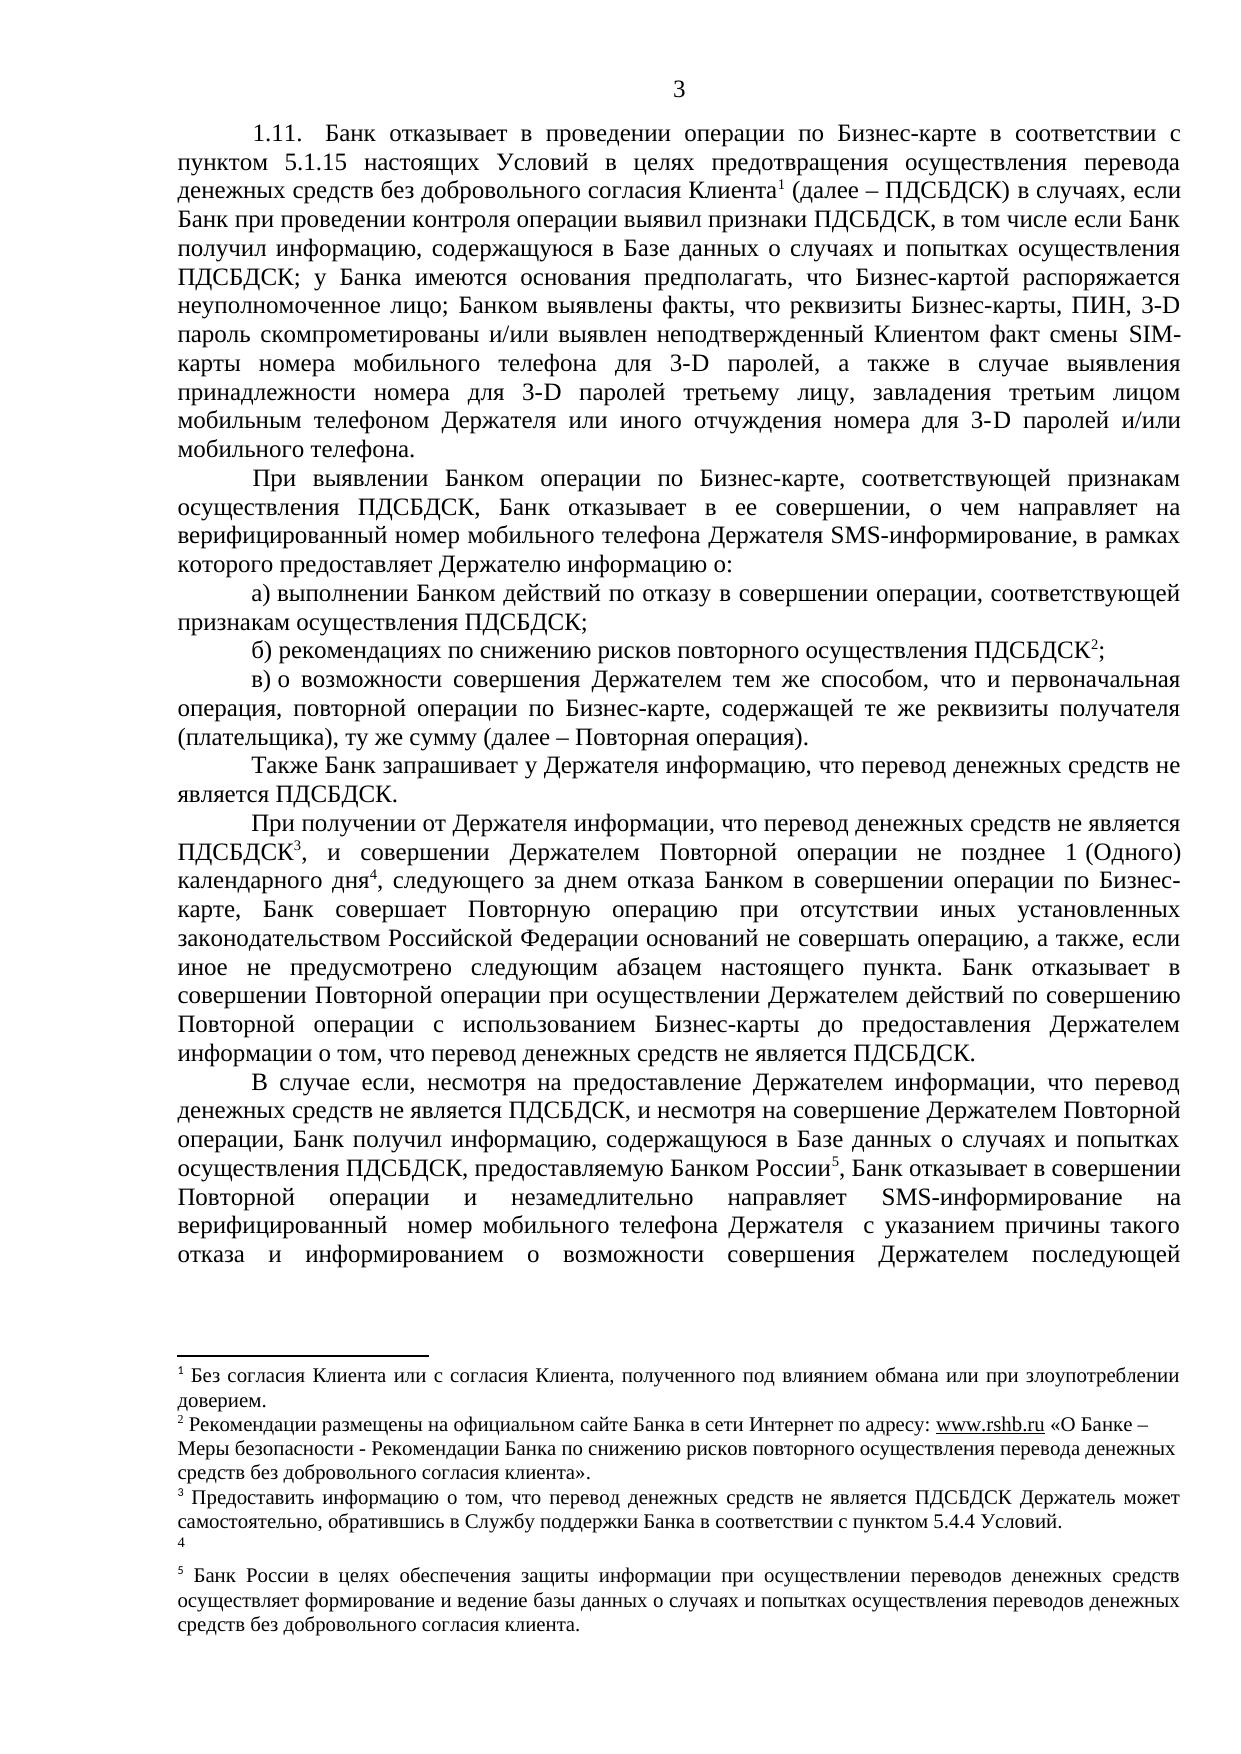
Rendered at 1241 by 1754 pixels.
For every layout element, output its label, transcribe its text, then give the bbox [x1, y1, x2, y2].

text При получении от Держателя информации, что перевод денежных средств не является ПДСБДСК, и совершении Держателем Повторной операции не позднее 1 (Одного) календарного дня, следующего за днем отказа Банком в совершении операции по Бизнес-карте, Банк совершает Повторную операцию при отсутствии иных установленных законодательством Российской Федерации оснований не совершать операцию, а также, если иное не предусмотрено следующим абзацем настоящего пункта. Банк отказывает в совершении Повторной операции при осуществлении Держателем действий по совершению Повторной операции с использованием Бизнес-карты до предоставления Держателем информации о том, что перевод денежных средств не является ПДСБДСК. [177, 808, 1181, 1067]
text При выявлении Банком операции по Бизнес-карте, соответствующей признакам осуществления ПДСБДСК, Банк отказывает в ее совершении, о чем направляет на верифицированный номер мобильного телефона Держателя SMS-информирование, в рамках которого предоставляет Держателю информацию о: [177, 463, 1181, 578]
list Банк отказывает в проведении операции по Бизнес-карте в соответствии с пунктом 5.1.15 настоящих Условий в целях предотвращения осуществления перевода денежных средств без добровольного согласия Клиента (далее – ПДСБДСК) в случаях, если Банк при проведении контроля операции выявил признаки ПДСБДСК, в том числе если Банк получил информацию, содержащуюся в Базе данных о случаях и попытках осуществления ПДСБДСК; у Банка имеются основания предполагать, что Бизнес-картой распоряжается неуполномоченное лицо; Банком выявлены факты, что реквизиты Бизнес-карты, ПИН, 3-D пароль скомпрометированы и/или выявлен неподтвержденный Клиентом факт смены SIM-карты номера мобильного телефона для 3-D паролей, а также в случае выявления принадлежности номера для 3-D паролей третьему лицу, завладения третьим лицом мобильным телефоном Держателя или иного отчуждения номера для 3-D паролей и/или мобильного телефона. [177, 118, 1181, 463]
text а) выполнении Банком действий по отказу в совершении операции, соответствующей признакам осуществления ПДСБДСК; [177, 578, 1181, 636]
text в) о возможности совершения Держателем тем же способом, что и первоначальная операция, повторной операции по Бизнес-карте, содержащей те же реквизиты получателя (плательщика), ту же сумму (далее – Повторная операция). [177, 664, 1181, 751]
text б) рекомендациях по снижению рисков повторного осуществления ПДСБДСК; [177, 636, 1181, 664]
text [177, 1067, 1181, 1297]
text Также Банк запрашивает у Держателя информацию, что перевод денежных средств не является ПДСБДСК. [177, 751, 1181, 808]
